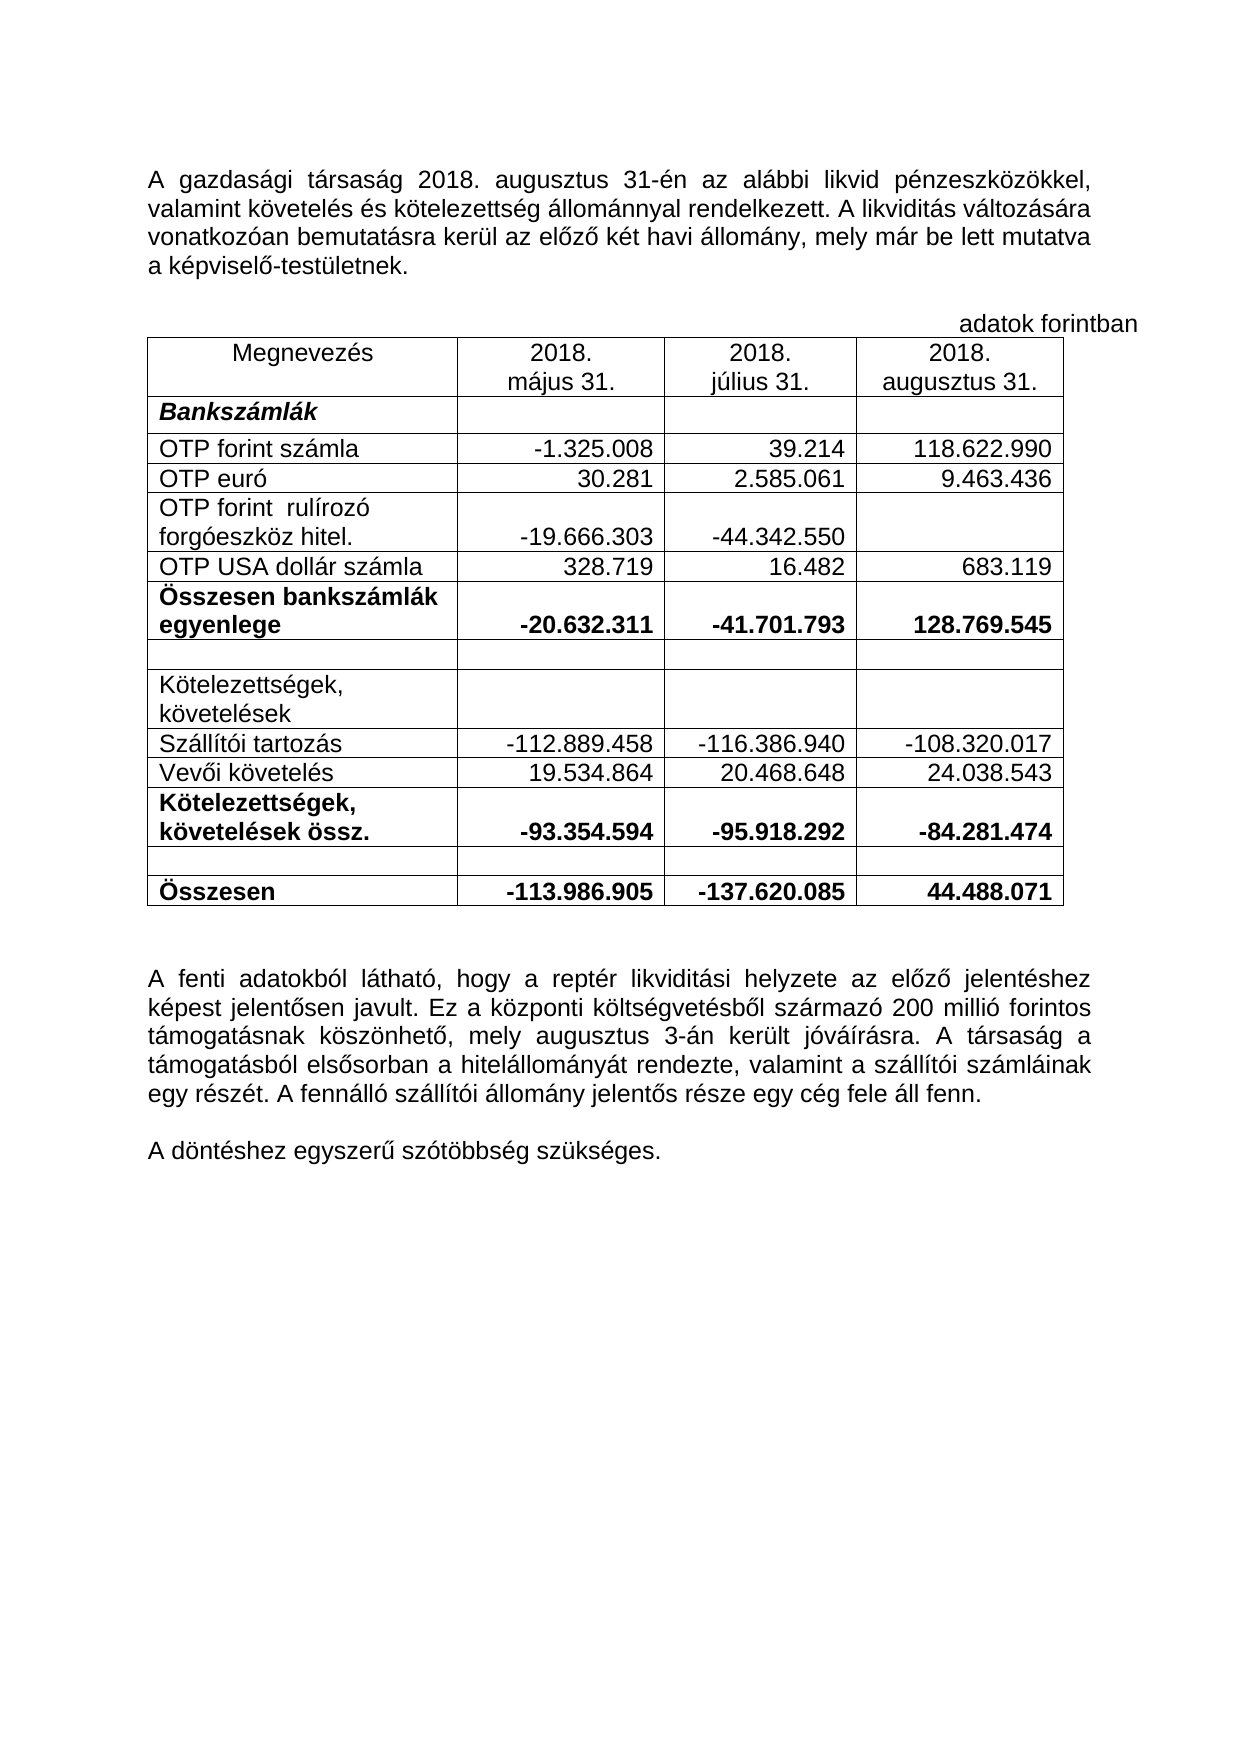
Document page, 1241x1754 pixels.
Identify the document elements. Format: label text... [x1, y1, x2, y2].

text A döntéshez egyszerű szótöbbség szükséges. [148, 1136, 1093, 1165]
table_cell Összesen bankszámlák egyenlege [148, 582, 457, 639]
table_header 2018. május 31. [458, 338, 664, 396]
table_cell [458, 670, 664, 727]
table_cell Vevői követelés [148, 758, 457, 787]
table_cell OTP USA dollár számla [148, 552, 457, 581]
table_cell Kötelezettségek, követelések össz. [148, 788, 457, 846]
table_cell -20.632.311 [458, 582, 664, 639]
table_cell OTP forint rulírozó forgóeszköz hitel. [148, 493, 457, 551]
table_cell 683.119 [857, 552, 1063, 581]
table_cell 128.769.545 [857, 582, 1063, 639]
table_cell OTP forint számla [148, 434, 457, 462]
table_cell [665, 847, 856, 875]
table_cell 19.534.864 [458, 758, 664, 787]
table_cell -41.701.793 [665, 582, 856, 639]
table_cell [148, 640, 457, 669]
table_cell 9.463.436 [857, 464, 1063, 492]
table_cell -84.281.474 [857, 788, 1063, 846]
table_cell -93.354.594 [458, 788, 664, 846]
table_cell -113.986.905 [458, 876, 664, 905]
table_cell [665, 397, 856, 433]
table_cell 118.622.990 [857, 434, 1063, 462]
table_cell [458, 640, 664, 669]
table_cell -1.325.008 [458, 434, 664, 462]
table_cell OTP euró [148, 464, 457, 492]
table_cell -95.918.292 [665, 788, 856, 846]
table_cell Bankszámlák [148, 397, 457, 433]
table_cell -116.386.940 [665, 729, 856, 757]
table_cell 30.281 [458, 464, 664, 492]
table_cell -108.320.017 [857, 729, 1063, 757]
table_cell 39.214 [665, 434, 856, 462]
table_header 2018. augusztus 31. [857, 338, 1063, 396]
table_cell Szállítói tartozás [148, 729, 457, 757]
text adatok forintban [148, 308, 1181, 337]
table_cell Összesen [148, 876, 457, 905]
table_cell [148, 847, 457, 875]
table_cell -44.342.550 [665, 493, 856, 551]
table_header 2018. július 31. [665, 338, 856, 396]
table_cell 44.488.071 [857, 876, 1063, 905]
table_cell [857, 847, 1063, 875]
table_cell 328.719 [458, 552, 664, 581]
table_cell [857, 397, 1063, 433]
table_cell 2.585.061 [665, 464, 856, 492]
table_cell -137.620.085 [665, 876, 856, 905]
table_cell -19.666.303 [458, 493, 664, 551]
table_cell [857, 493, 1063, 551]
table_header Megnevezés [148, 338, 457, 396]
table_cell 24.038.543 [857, 758, 1063, 787]
table_cell [665, 670, 856, 727]
table_cell [857, 640, 1063, 669]
table_cell 16.482 [665, 552, 856, 581]
text A gazdasági társaság 2018. augusztus 31-én az alábbi likvid pénzeszközökkel, valamint követelés és kötelezettség állománnyal rendelkezett. A likviditás változására vonatkozóan bemutatásra kerül az előző két havi állomány, mely már be lett mutatva a képviselő-testületnek. [148, 165, 1093, 280]
table_cell Kötelezettségek, követelések [148, 670, 457, 727]
table_cell [665, 640, 856, 669]
text A fenti adatokból látható, hogy a reptér likviditási helyzete az előző jelentéshez képest jelentősen javult. Ez a központi költségvetésből származó 200 millió forintos támogatásnak köszönhető, mely augusztus 3-án került jóváírásra. A társaság a támogatásból elsősorban a hitelállományát rendezte, valamint a szállítói számláinak egy részét. A fennálló szállítói állomány jelentős része egy cég fele áll fenn. [148, 964, 1093, 1107]
table_cell -112.889.458 [458, 729, 664, 757]
table_cell 20.468.648 [665, 758, 856, 787]
table_cell [857, 670, 1063, 727]
table_cell [458, 397, 664, 433]
table_cell [458, 847, 664, 875]
